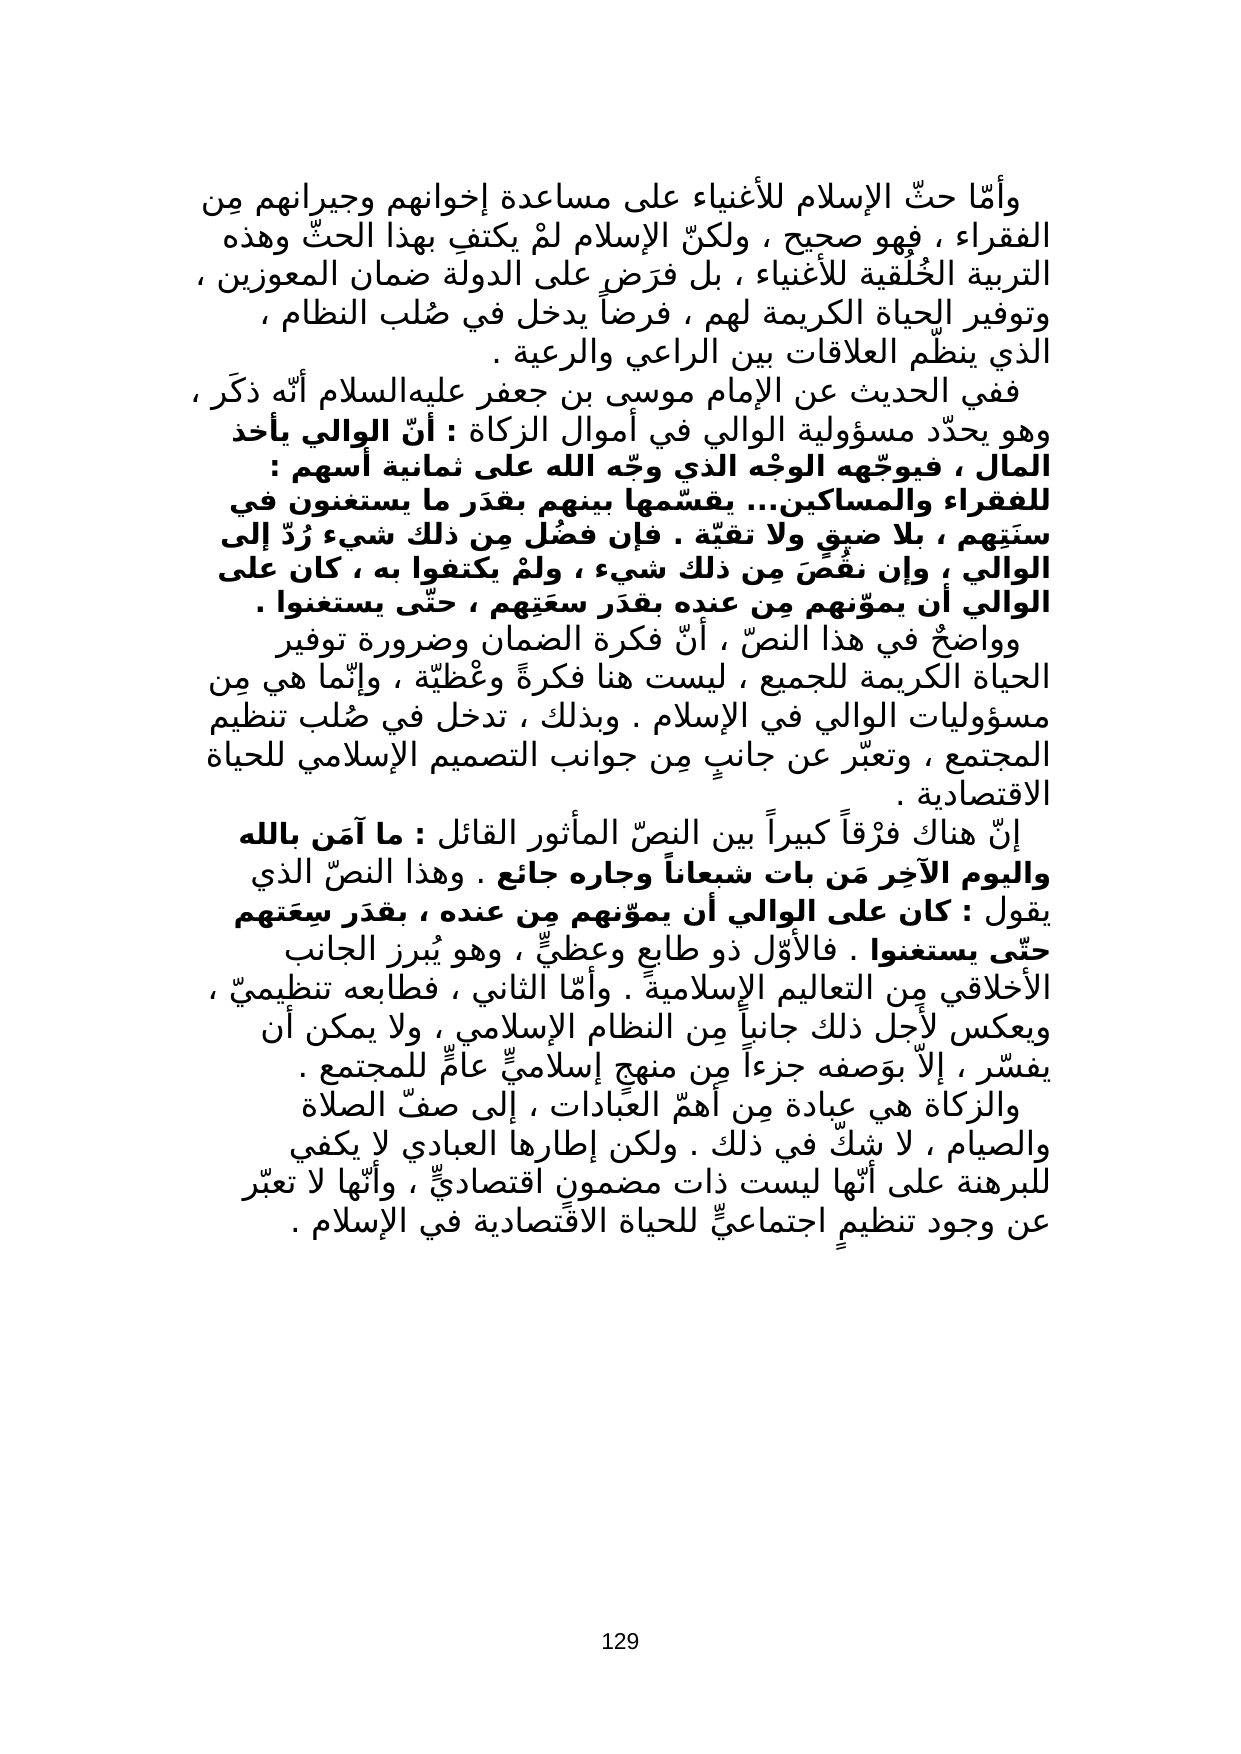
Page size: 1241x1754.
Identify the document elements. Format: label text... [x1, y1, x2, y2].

text إنّ هناك فرْقاً كبيراً بين النصّ المأثور القائل : ما آمَن بالله واليوم الآخِر مَن بات شبعاناً وجاره جائع . وهذا النصّ الذي يقول : كان على الوالي أن يموّنهم مِن عنده ، بقدَر سِعَتهم حتّى يستغنوا . فالأوّل ذو طابعٍ وعظيٍّ ، وهو يُبرز الجانب الأخلاقي مِن التعاليم الإسلامية . وأمّا الثاني ، فطابعه تنظيميّ ، ويعكس لأجل ذلك جانباً مِن النظام الإسلامي ، ولا يمكن أن يفسّر ، إلاّ بوَصفه جزءاً مِن منهجٍ إسلاميٍّ عامٍّ للمجتمع . [189, 813, 1051, 1085]
text ففي الحديث عن الإمام موسى بن جعفر عليه‌السلام أنّه ذكَر ، وهو يحدّد مسؤولية الوالي في أموال الزكاة : أنّ الوالي يأخذ المال ، فيوجّهه الوجْه الذي وجّه الله على ثمانية أسهم : للفقراء والمساكين... يقسّمها بينهم بقدَر ما يستغنون في سنَتِهم ، بلا ضيقٍ ولا تقيّة . فإن فضُل مِن ذلك شيء رُدّ إلى الوالي ، وإن نقُصَ مِن ذلك شيء ، ولمْ يكتفوا به ، كان على الوالي أن يموّنهم مِن عنده بقدَر سعَتِهم ، حتّى يستغنوا . [189, 371, 1051, 619]
text والزكاة هي عبادة مِن أهمّ العبادات ، إلى صفّ الصلاة والصيام ، لا شكّ في ذلك . ولكن إطارها العبادي لا يكفي للبرهنة على أنّها ليست ذات مضمونٍ اقتصاديٍّ ، وأنّها لا تعبّر عن وجود تنظيمٍ اجتماعيٍّ للحياة الاقتصادية في الإسلام . [189, 1085, 1051, 1241]
text وأمّا حثّ الإسلام للأغنياء على مساعدة إخوانهم وجيرانهم مِن الفقراء ، فهو صحيح ، ولكنّ الإسلام لمْ يكتفِ بهذا الحثّ وهذه التربية الخُلُقية للأغنياء ، بل فرَض على الدولة ضمان المعوزين ، وتوفير الحياة الكريمة لهم ، فرضاً يدخل في صُلب النظام ، الذي ينظّم العلاقات بين الراعي والرعية . [189, 177, 1051, 371]
text وواضحٌ في هذا النصّ ، أنّ فكرة الضمان وضرورة توفير الحياة الكريمة للجميع ، ليست هنا فكرةً وعْظيّة ، وإنّما هي مِن مسؤوليات الوالي في الإسلام . وبذلك ، تدخل في صُلب تنظيم المجتمع ، وتعبّر عن جانبٍ مِن جوانب التصميم الإسلامي للحياة الاقتصادية . [189, 619, 1051, 813]
